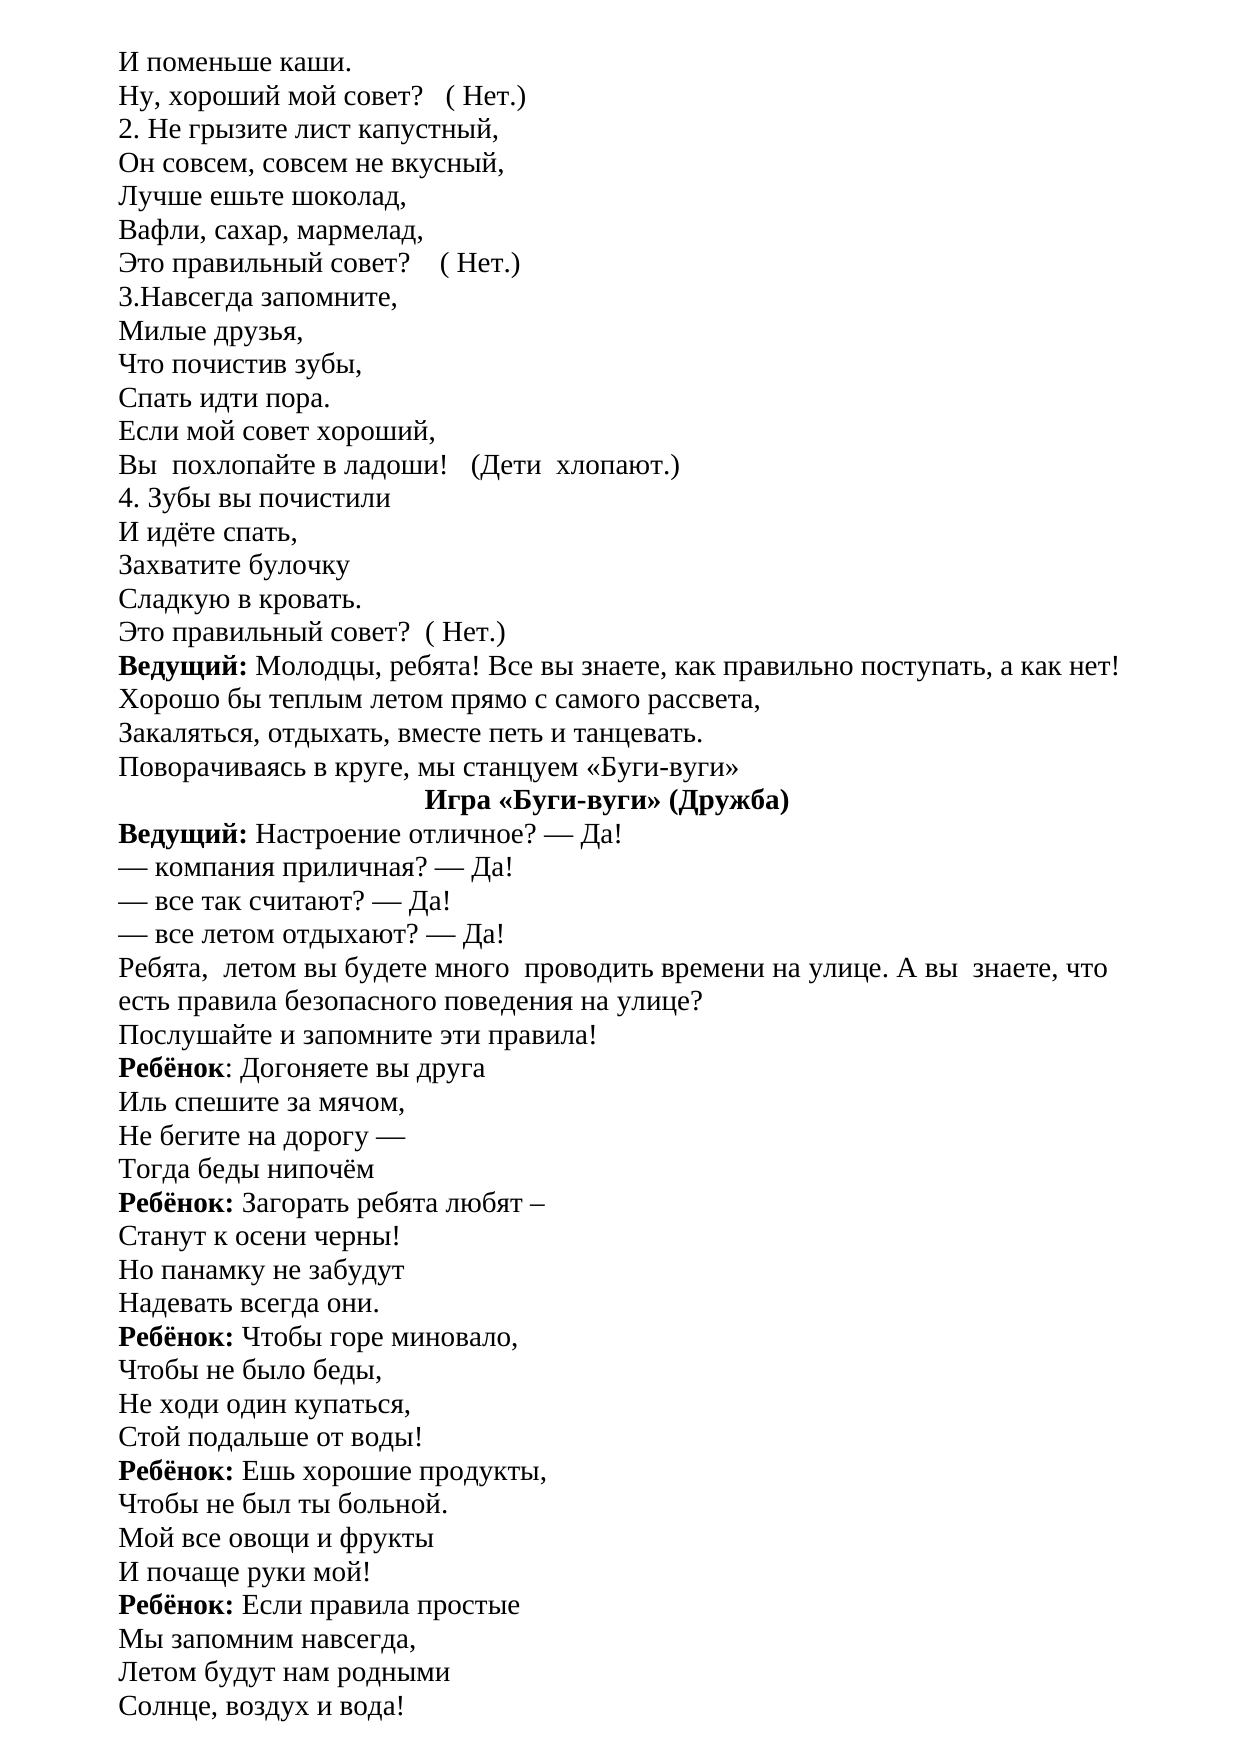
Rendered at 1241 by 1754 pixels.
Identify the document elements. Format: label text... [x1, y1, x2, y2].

text И почаще руки мой! [118, 1554, 1152, 1587]
text Мы запомним навсегда, [118, 1621, 1152, 1654]
text Не бегите на дорогу — [118, 1118, 1152, 1151]
text Иль спешите за мячом, [118, 1084, 1152, 1118]
text Ребёнок: Догоняете вы друга [118, 1051, 1152, 1084]
text Мой все овощи и фрукты [118, 1520, 1152, 1554]
text Ребёнок: Чтобы горе миновало, [118, 1319, 1152, 1352]
text Не ходи один купаться, [118, 1386, 1152, 1419]
text Стой подальше от воды! [118, 1419, 1152, 1453]
text Станут к осени черны! [118, 1218, 1152, 1252]
text Летом будут нам родными [118, 1654, 1152, 1688]
text Послушайте и запомните эти правила! [118, 1017, 1152, 1051]
text Чтобы не было беды, [118, 1352, 1152, 1386]
text Надевать всегда они. [118, 1285, 1152, 1319]
text Тогда беды нипочём [118, 1151, 1152, 1185]
text Солнце, воздух и вода! [118, 1688, 1152, 1721]
text Ребёнок: Ешь хорошие продукты, [118, 1453, 1152, 1487]
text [118, 44, 1152, 749]
text Поворачиваясь в круге, мы станцуем «Буги-вуги» [118, 749, 1152, 782]
text Ребёнок: Если правила простые [118, 1587, 1152, 1621]
text Но панамку не забудут [118, 1252, 1152, 1285]
text Ведущий: Настроение отличное? — Да! — компания приличная? — Да! — все так считают? — Да! — все летом отдыхают? — Да! Ребята, летом вы будете много проводить времени на улице. А вы знаете, что есть правила безопасного поведения на улице? [118, 816, 1152, 1017]
text Ребёнок: Загорать ребята любят – [118, 1185, 1152, 1218]
text Чтобы не был ты больной. [118, 1487, 1152, 1520]
text Игра «Буги-вуги» (Дружба) [118, 782, 1152, 816]
